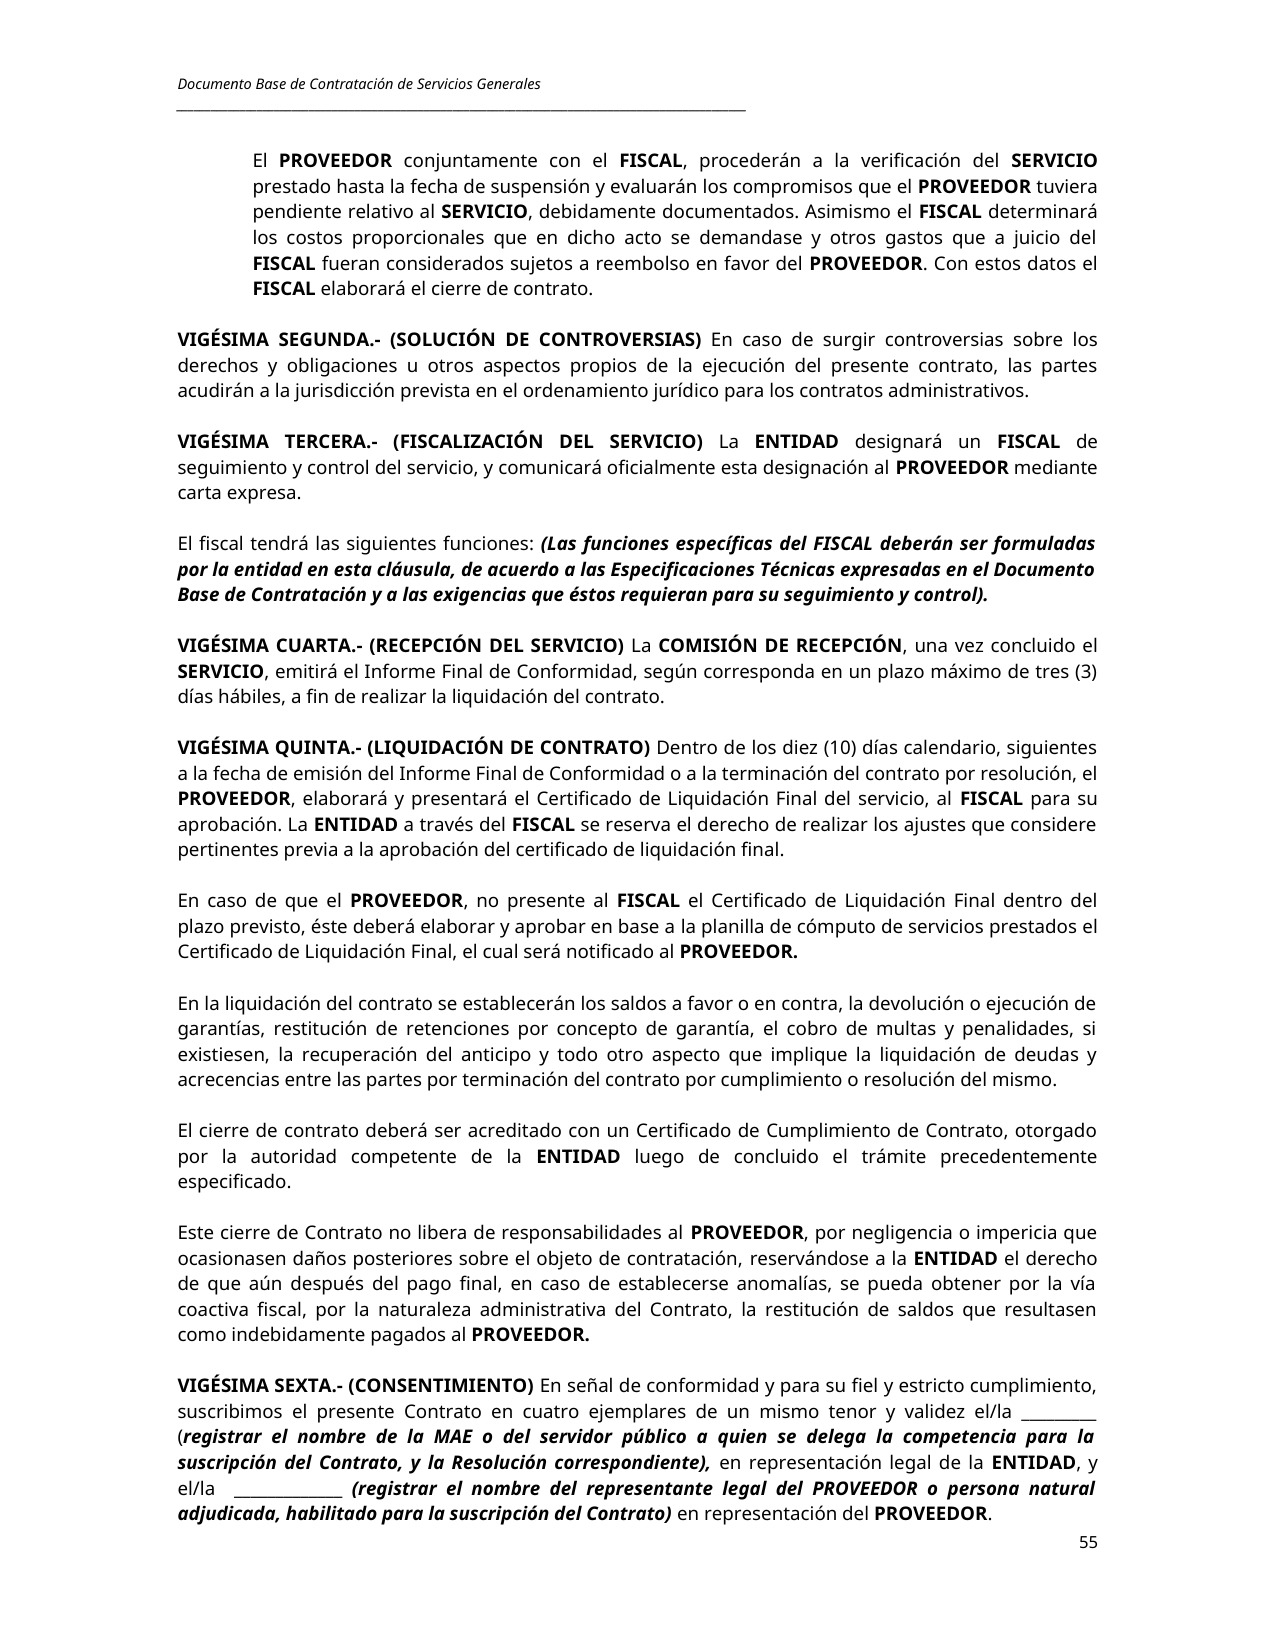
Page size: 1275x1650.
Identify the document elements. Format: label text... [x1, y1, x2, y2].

text En la liquidación del contrato se establecerán los saldos a favor o en contra, la devolución o ejecución de garantías, restitución de retenciones por concepto de garantía, el cobro de multas y penalidades, si existiesen, la recuperación del anticipo y todo otro aspecto que implique la liquidación de deudas y acrecencias entre las partes por terminación del contrato por cumplimiento o resolución del mismo. [177, 990, 1098, 1092]
text Este cierre de Contrato no libera de responsabilidades al PROVEEDOR, por negligencia o impericia que ocasionasen daños posteriores sobre el objeto de contratación, reservándose a la ENTIDAD el derecho de que aún después del pago final, en caso de establecerse anomalías, se pueda obtener por la vía coactiva fiscal, por la naturaleza administrativa del Contrato, la restitución de saldos que resultasen como indebidamente pagados al PROVEEDOR. [177, 1219, 1098, 1347]
text El cierre de contrato deberá ser acreditado con un Certificado de Cumplimiento de Contrato, otorgado por la autoridad competente de la ENTIDAD luego de concluido el trámite precedentemente especificado. [177, 1117, 1098, 1194]
text En caso de que el PROVEEDOR, no presente al FISCAL el Certificado de Liquidación Final dentro del plazo previsto, éste deberá elaborar y aprobar en base a la planilla de cómputo de servicios prestados el Certificado de Liquidación Final, el cual será notificado al PROVEEDOR. [177, 888, 1098, 964]
text El fiscal tendrá las siguientes funciones: (Las funciones específicas del FISCAL deberán ser formuladas por la entidad en esta cláusula, de acuerdo a las Especificaciones Técnicas expresadas en el Documento Base de Contratación y a las exigencias que éstos requieran para su seguimiento y control). [177, 531, 1098, 607]
text VIGÉSIMA SEGUNDA.- (SOLUCIÓN DE CONTROVERSIAS) En caso de surgir controversias sobre los derechos y obligaciones u otros aspectos propios de la ejecución del presente contrato, las partes acudirán a la jurisdicción prevista en el ordenamiento jurídico para los contratos administrativos. [177, 326, 1098, 403]
list El PROVEEDOR conjuntamente con el FISCAL, procederán a la verificación del SERVICIO prestado hasta la fecha de suspensión y evaluarán los compromisos que el PROVEEDOR tuviera pendiente relativo al SERVICIO, debidamente documentados. Asimismo el FISCAL determinará los costos proporcionales que en dicho acto se demandase y otros gastos que a juicio del FISCAL fueran considerados sujetos a reembolso en favor del PROVEEDOR. Con estos datos el FISCAL elaborará el cierre de contrato. [252, 148, 1098, 301]
text VIGÉSIMA SEXTA.- (CONSENTIMIENTO) En señal de conformidad y para su fiel y estricto cumplimiento, suscribimos el presente Contrato en cuatro ejemplares de un mismo tenor y validez el/la _________ (registrar el nombre de la MAE o del servidor público a quien se delega la competencia para la suscripción del Contrato, y la Resolución correspondiente), en representación legal de la ENTIDAD, y el/la _____________ (registrar el nombre del representante legal del PROVEEDOR o persona natural adjudicada, habilitado para la suscripción del Contrato) en representación del PROVEEDOR. [177, 1373, 1098, 1526]
text VIGÉSIMA TERCERA.- (FISCALIZACIÓN DEL SERVICIO) La ENTIDAD designará un FISCAL de seguimiento y control del servicio, y comunicará oficialmente esta designación al PROVEEDOR mediante carta expresa. [177, 428, 1098, 505]
text VIGÉSIMA QUINTA.- (LIQUIDACIÓN DE CONTRATO) Dentro de los diez (10) días calendario, siguientes a la fecha de emisión del Informe Final de Conformidad o a la terminación del contrato por resolución, el PROVEEDOR, elaborará y presentará el Certificado de Liquidación Final del servicio, al FISCAL para su aprobación. La ENTIDAD a través del FISCAL se reserva el derecho de realizar los ajustes que considere pertinentes previa a la aprobación del certificado de liquidación final. [177, 735, 1098, 862]
text VIGÉSIMA CUARTA.- (RECEPCIÓN DEL SERVICIO) La COMISIÓN DE RECEPCIÓN, una vez concluido el SERVICIO, emitirá el Informe Final de Conformidad, según corresponda en un plazo máximo de tres (3) días hábiles, a fin de realizar la liquidación del contrato. [177, 633, 1098, 709]
